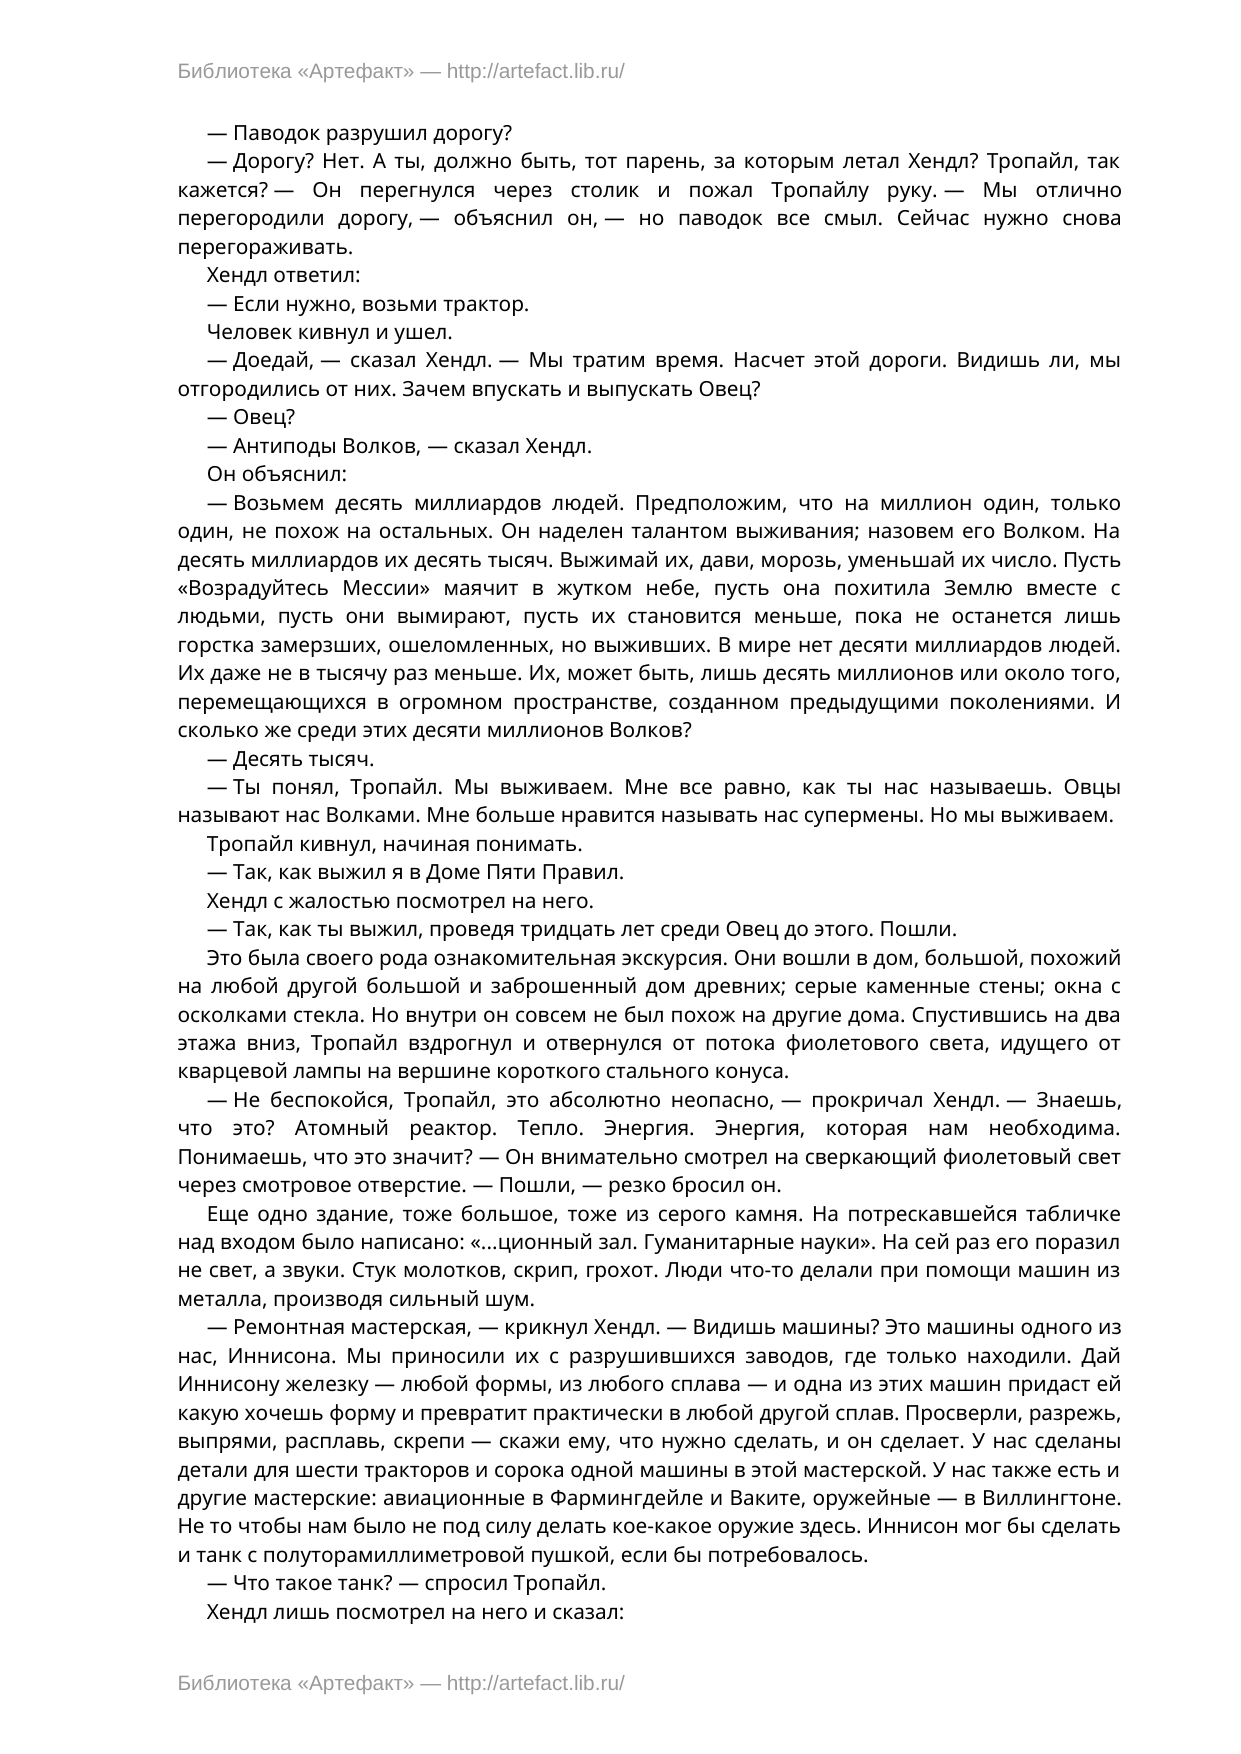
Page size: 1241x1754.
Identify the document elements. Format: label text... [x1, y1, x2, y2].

text — Возьмем десять миллиардов людей. Предположим, что на миллион один, только один, не похож на остальных. Он наделен талантом выживания; назовем его Волком. На десять миллиардов их десять тысяч. Выжимай их, дави, морозь, уменьшай их число. Пусть «Возрадуйтесь Мессии» маячит в жутком небе, пусть она похитила Землю вместе с людьми, пусть они вымирают, пусть их становится меньше, пока не останется лишь горстка замерзших, ошеломленных, но выживших. В мире нет десяти миллиардов людей. Их даже не в тысячу раз меньше. Их, может быть, лишь десять миллионов или около того, перемещающихся в огромном пространстве, созданном предыдущими поколениями. И сколько же среди этих десяти миллионов Волков? [177, 488, 1122, 744]
text — Так, как ты выжил, проведя тридцать лет среди Овец до этого. Пошли. [177, 914, 1122, 943]
text — Не беспокойся, Тропайл, это абсолютно неопасно, — прокричал Хендл. — Знаешь, что это? Атомный реактор. Тепло. Энергия. Энергия, которая нам необходима. Понимаешь, что это значит? — Он внимательно смотрел на сверкающий фиолетовый свет через смотровое отверстие. — Пошли, — резко бросил он. [177, 1085, 1122, 1199]
text — Что такое танк? — спросил Тропайл. [177, 1568, 1122, 1597]
text Тропайл кивнул, начиная понимать. [177, 829, 1122, 857]
text — Ремонтная мастерская, — крикнул Хендл. — Видишь машины? Это машины одного из нас, Иннисона. Мы приносили их с разрушившихся заводов, где только находили. Дай Иннисону железку — любой формы, из любого сплава — и одна из этих машин придаст ей какую хочешь форму и превратит практически в любой другой сплав. Просверли, разрежь, выпрями, расплавь, скрепи — скажи ему, что нужно сделать, и он сделает. У нас сделаны детали для шести тракторов и сорока одной машины в этой мастерской. У нас также есть и другие мастерские: авиационные в Фармингдейле и Ваките, оружейные — в Виллингтоне. Не то чтобы нам было не под силу делать кое-какое оружие здесь. Иннисон мог бы сделать и танк с полуторамиллиметровой пушкой, если бы потребовалось. [177, 1312, 1122, 1568]
text — Овец? [177, 402, 1122, 431]
text — Паводок разрушил дорогу? [177, 118, 1122, 147]
text — Ты понял, Тропайл. Мы выживаем. Мне все равно, как ты нас называешь. Овцы называют нас Волками. Мне больше нравится называть нас супермены. Но мы выживаем. [177, 772, 1122, 829]
text Еще одно здание, тоже большое, тоже из серого камня. На потрескавшейся табличке над входом было написано: «...ционный зал. Гуманитарные науки». На сей раз его поразил не свет, а звуки. Стук молотков, скрип, грохот. Люди что-то делали при помощи машин из металла, производя сильный шум. [177, 1199, 1122, 1312]
text — Так, как выжил я в Доме Пяти Правил. [177, 857, 1122, 886]
text — Дорогу? Нет. А ты, должно быть, тот парень, за которым летал Хендл? Тропайл, так кажется? — Он перегнулся через столик и пожал Тропайлу руку. — Мы отлично перегородили дорогу, — объяснил он, — но паводок все смыл. Сейчас нужно снова перегораживать. [177, 147, 1122, 260]
text — Десять тысяч. [177, 744, 1122, 772]
text Это была своего рода ознакомительная экскурсия. Они вошли в дом, большой, похожий на любой другой большой и заброшенный дом древних; серые каменные стены; окна с осколками стекла. Но внутри он совсем не был похож на другие дома. Спустившись на два этажа вниз, Тропайл вздрогнул и отвернулся от потока фиолетового света, идущего от кварцевой лампы на вершине короткого стального конуса. [177, 943, 1122, 1085]
text — Доедай, — сказал Хендл. — Мы тратим время. Насчет этой дороги. Видишь ли, мы отгородились от них. Зачем впускать и выпускать Овец? [177, 346, 1122, 402]
text — Антиподы Волков, — сказал Хендл. [177, 431, 1122, 459]
text Хендл с жалостью посмотрел на него. [177, 886, 1122, 914]
text Человек кивнул и ушел. [177, 317, 1122, 346]
text Хендл ответил: [177, 260, 1122, 289]
text Он объяснил: [177, 459, 1122, 488]
text Хендл лишь посмотрел на него и сказал: [177, 1597, 1122, 1625]
text — Если нужно, возьми трактор. [177, 289, 1122, 317]
